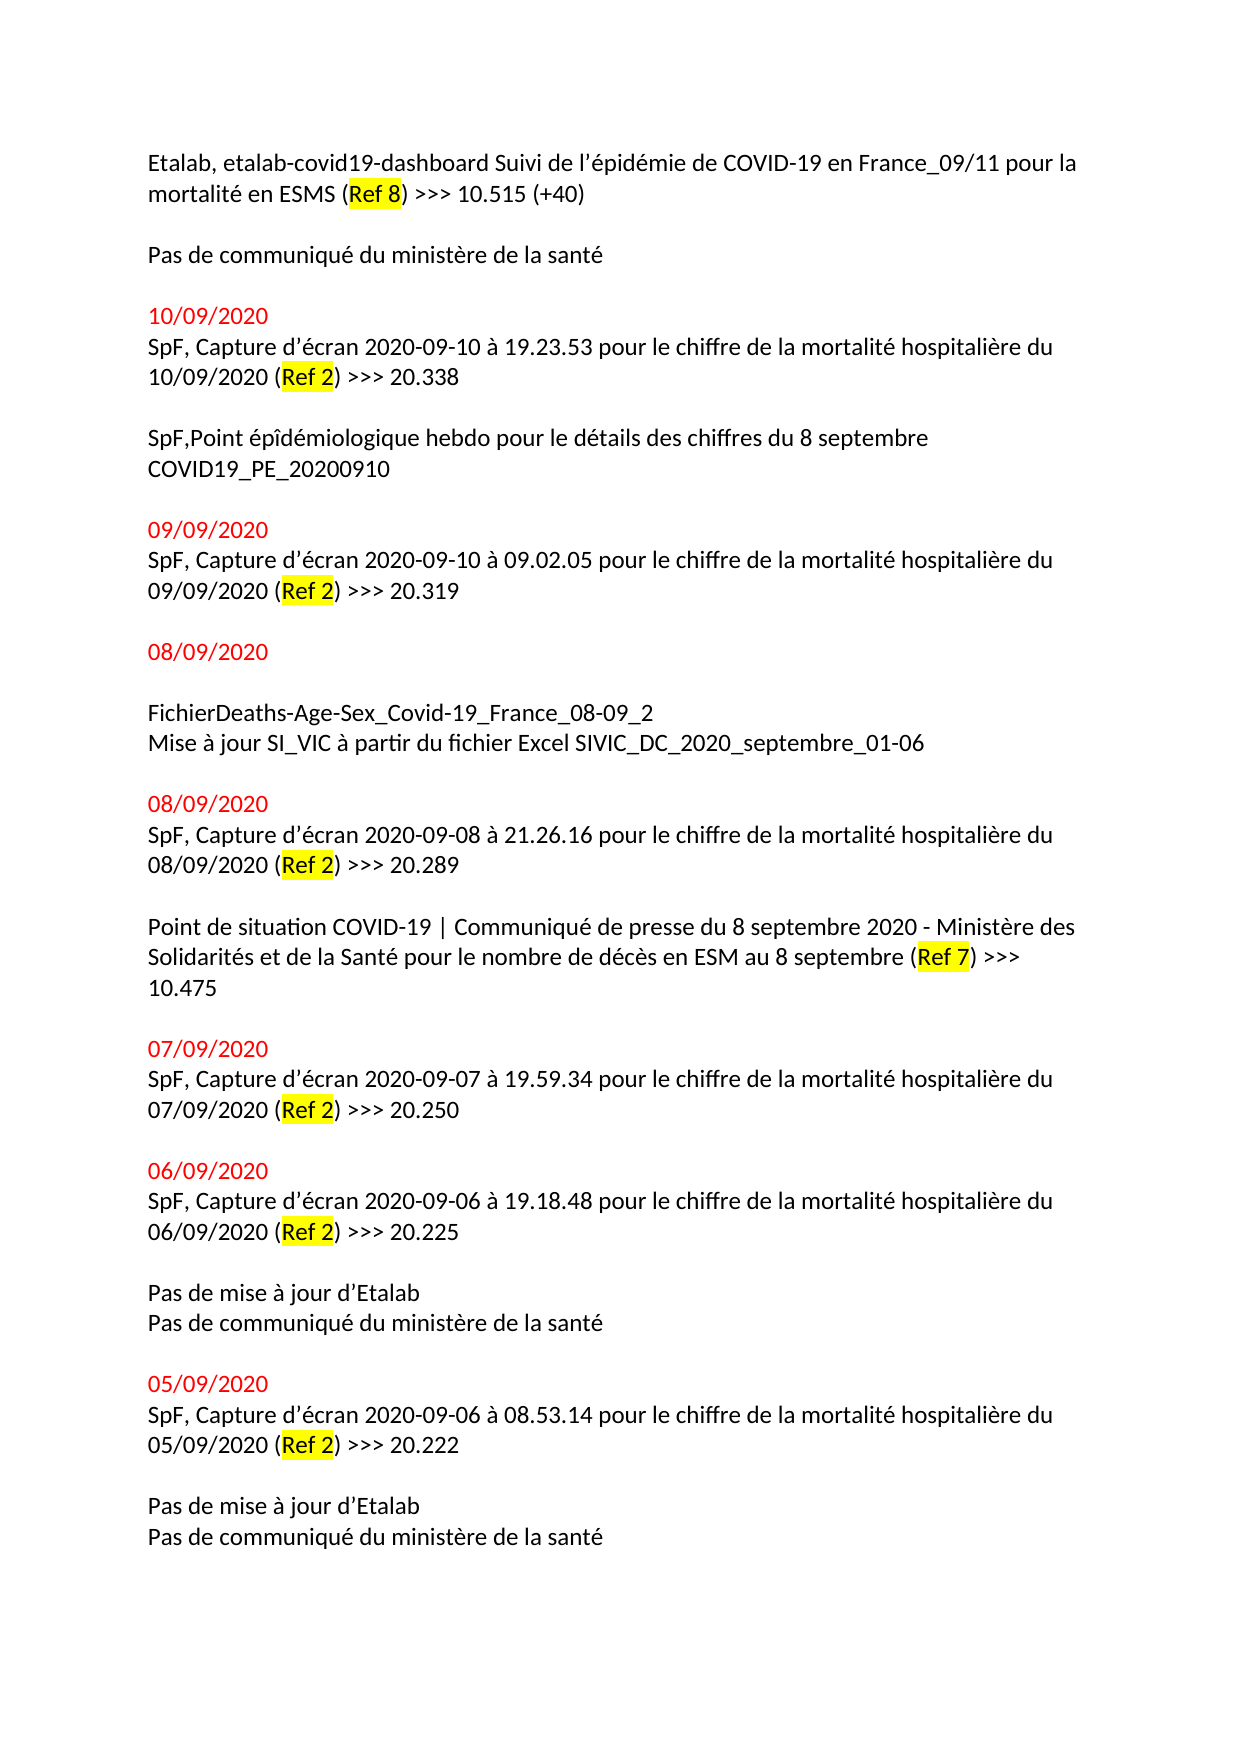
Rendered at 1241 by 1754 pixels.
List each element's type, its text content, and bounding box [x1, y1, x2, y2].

text Etalab, etalab-covid19-dashboard Suivi de l’épidémie de COVID-19 en France_09/11 pour la mortalité en ESMS (Ref 8) >>> 10.515 (+40) [148, 148, 1093, 209]
text SpF, Capture d’écran 2020-09-08 à 21.26.16 pour le chiffre de la mortalité hospitalière du 08/09/2020 (Ref 2) >>> 20.289 [148, 819, 1093, 880]
text Pas de mise à jour d’Etalab [148, 1491, 1093, 1521]
text FichierDeaths-Age-Sex_Covid-19_France_08-09_2 [148, 697, 1093, 727]
text 05/09/2020 [148, 1368, 1093, 1399]
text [148, 239, 1093, 270]
text SpF, Capture d’écran 2020-09-10 à 09.02.05 pour le chiffre de la mortalité hospitalière du 09/09/2020 (Ref 2) >>> 20.319 [148, 544, 1093, 605]
text SpF, Capture d’écran 2020-09-10 à 19.23.53 pour le chiffre de la mortalité hospitalière du 10/09/2020 (Ref 2) >>> 20.338 [148, 331, 1093, 392]
text Pas de mise à jour d’Etalab [148, 1277, 1093, 1307]
text 09/09/2020 [148, 514, 1093, 544]
text SpF, Capture d’écran 2020-09-06 à 19.18.48 pour le chiffre de la mortalité hospitalière du 06/09/2020 (Ref 2) >>> 20.225 [148, 1185, 1093, 1246]
text Pas de communiqué du ministère de la santé [148, 1307, 1093, 1338]
text 08/09/2020 [148, 788, 1093, 819]
text SpF,Point épîdémiologique hebdo pour le détails des chiffres du 8 septembre COVID19_PE_20200910 [148, 422, 1093, 483]
text SpF, Capture d’écran 2020-09-07 à 19.59.34 pour le chiffre de la mortalité hospitalière du 07/09/2020 (Ref 2) >>> 20.250 [148, 1063, 1093, 1124]
text 08/09/2020 [148, 636, 1093, 666]
text Pas de communiqué du ministère de la santé [148, 1521, 1093, 1552]
text 07/09/2020 [148, 1033, 1093, 1063]
text 06/09/2020 [148, 1155, 1093, 1185]
text 10/09/2020 [148, 300, 1093, 331]
text SpF, Capture d’écran 2020-09-06 à 08.53.14 pour le chiffre de la mortalité hospitalière du 05/09/2020 (Ref 2) >>> 20.222 [148, 1399, 1093, 1460]
text Point de situation COVID-19 | Communiqué de presse du 8 septembre 2020 - Ministère des Solidarités et de la Santé pour le nombre de décès en ESM au 8 septembre (Ref 7) >>> 10.475 [148, 911, 1093, 1002]
text Mise à jour SI_VIC à partir du fichier Excel SIVIC_DC_2020_septembre_01-06 [148, 727, 1093, 758]
